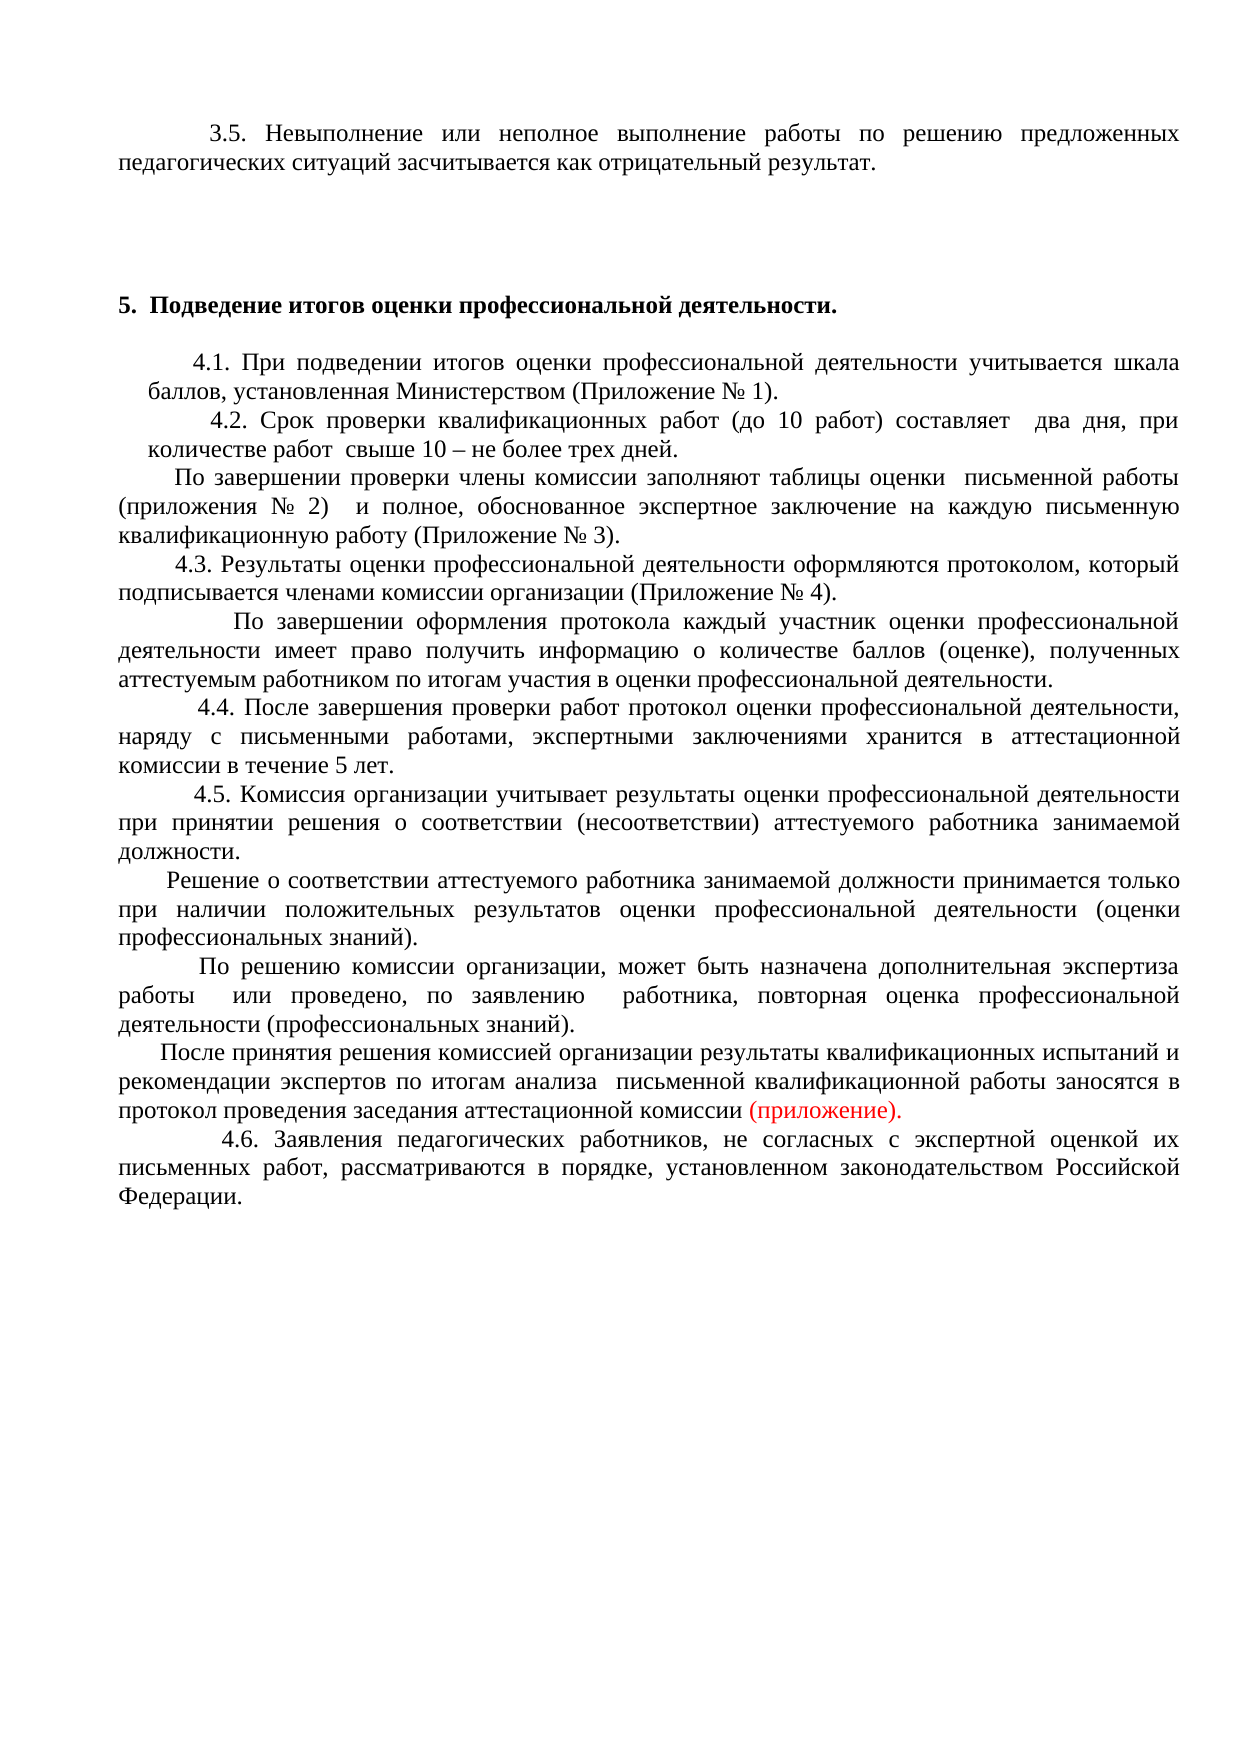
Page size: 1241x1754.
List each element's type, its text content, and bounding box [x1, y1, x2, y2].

text По завершении оформления протокола каждый участник оценки профессиональной деятельности имеет право получить информацию о количестве баллов (оценке), полученных аттестуемым работником по итогам участия в оценки профессиональной деятельности. [118, 606, 1181, 692]
text 4.3. Результаты оценки профессиональной деятельности оформляются протоколом, который подписывается членами комиссии организации (Приложение № 4). [118, 549, 1181, 606]
text 4.2. Срок проверки квалификационных работ (до 10 работ) составляет два дня, при количестве работ свыше 10 – не более трех дней. [148, 405, 1181, 462]
text Решение о соответствии аттестуемого работника занимаемой должности принимается только при наличии положительных результатов оценки профессиональной деятельности (оценки профессиональных знаний). [118, 865, 1181, 951]
text 4.6. Заявления педагогических работников, не согласных с экспертной оценкой их письменных работ, рассматриваются в порядке, установленном законодательством Российской Федерации. [118, 1124, 1181, 1210]
text 4.5. Комиссия организации учитывает результаты оценки профессиональной деятельности при принятии решения о соответствии (несоответствии) аттестуемого работника занимаемой должности. [118, 779, 1181, 865]
text По завершении проверки члены комиссии заполняют таблицы оценки письменной работы (приложения № 2) и полное, обоснованное экспертное заключение на каждую письменную квалификационную работу (Приложение № 3). [118, 462, 1181, 549]
text 3.5. Невыполнение или неполное выполнение работы по решению предложенных педагогических ситуаций засчитывается как отрицательный результат. [118, 118, 1181, 176]
text 5. Подведение итогов оценки профессиональной деятельности. [118, 290, 1181, 319]
text По решению комиссии организации, может быть назначена дополнительная экспертиза работы или проведено, по заявлению работника, повторная оценка профессиональной деятельности (профессиональных знаний). [118, 951, 1181, 1037]
text 4.1. При подведении итогов оценки профессиональной деятельности учитывается шкала баллов, установленная Министерством (Приложение № 1). [148, 347, 1181, 405]
text После принятия решения комиссией организации результаты квалификационных испытаний и рекомендации экспертов по итогам анализа письменной квалификационной работы заносятся в протокол проведения заседания аттестационной комиссии (приложение). [118, 1037, 1181, 1124]
text 4.4. После завершения проверки работ протокол оценки профессиональной деятельности, наряду с письменными работами, экспертными заключениями хранится в аттестационной комиссии в течение 5 лет. [118, 692, 1181, 779]
